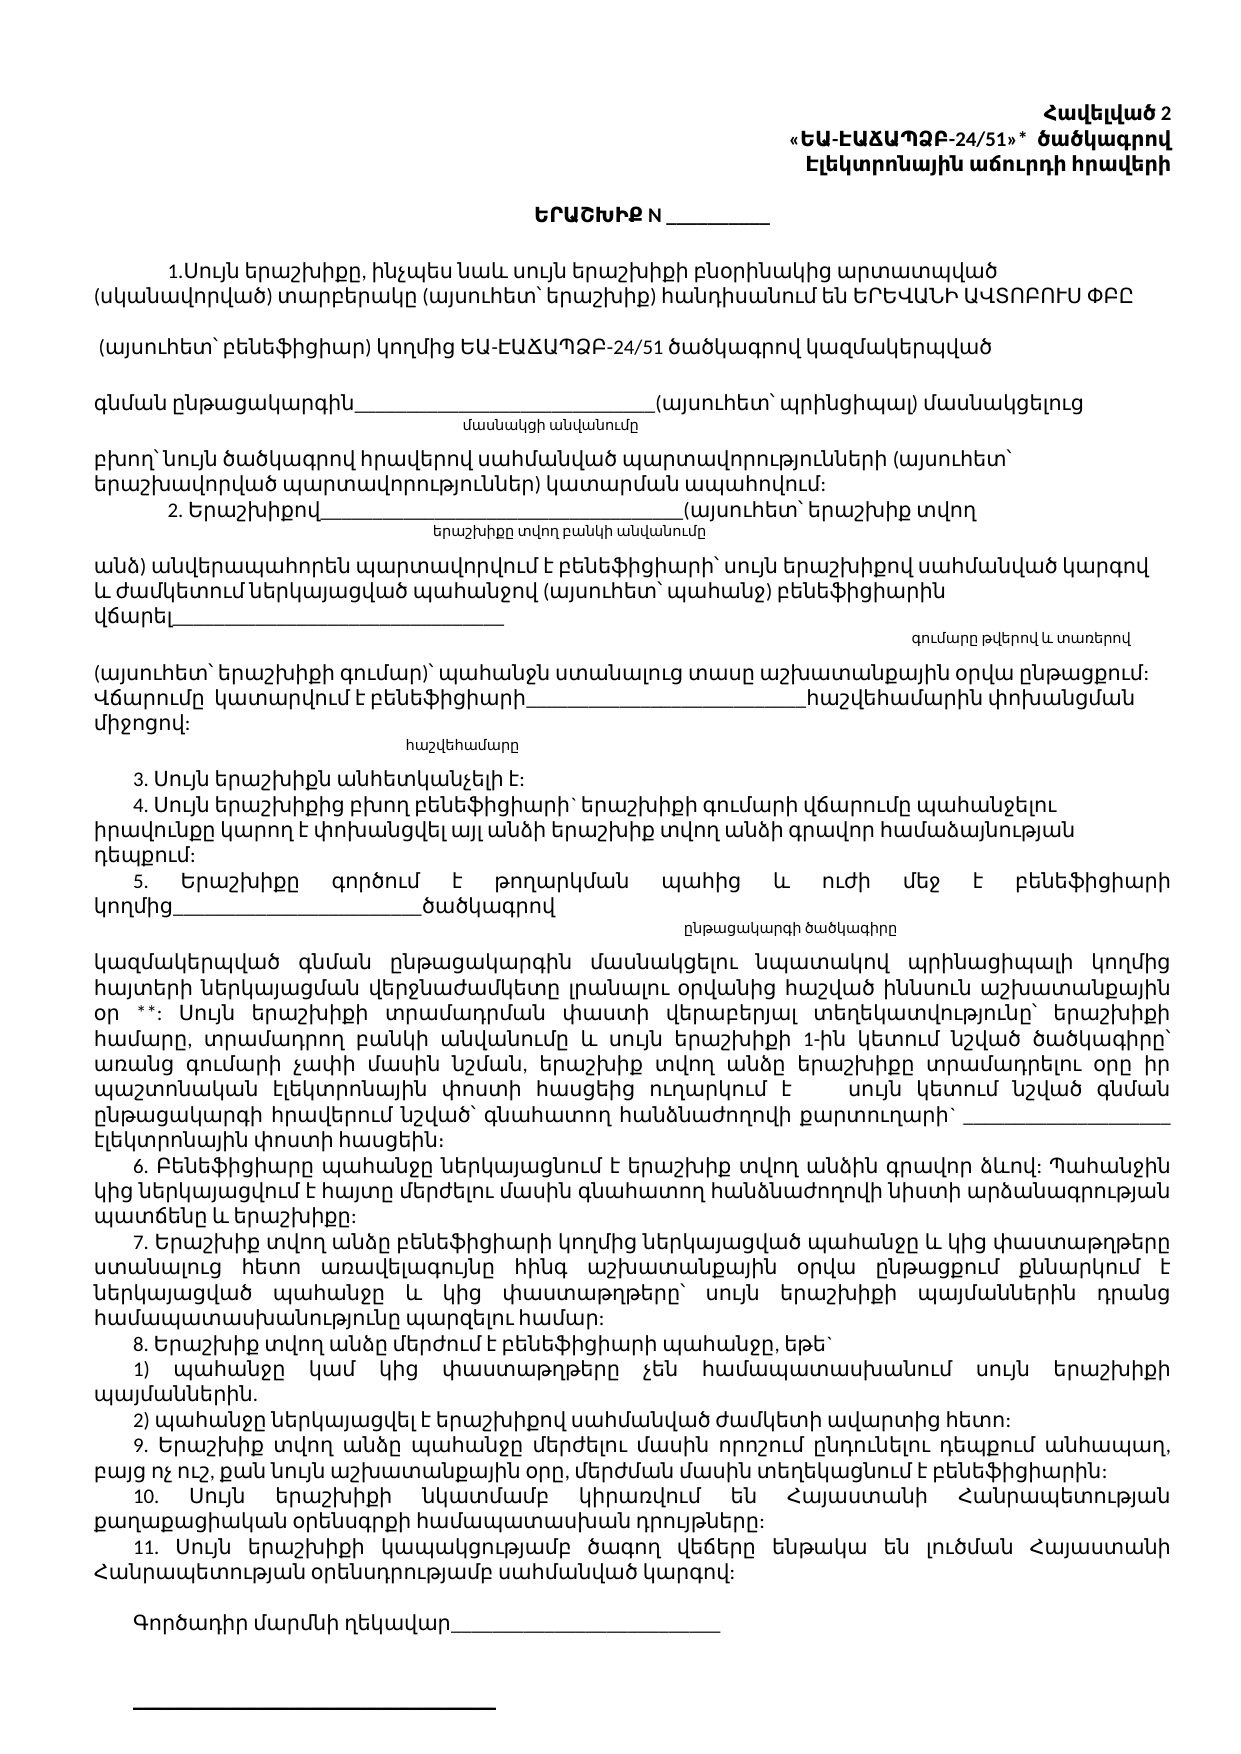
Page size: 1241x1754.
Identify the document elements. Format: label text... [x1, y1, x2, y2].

text գումարը թվերով և տառերով [831, 629, 1171, 660]
text «ԵԱ-ԷԱՃԱՊՁԲ-24/51»* ծածկագրով [94, 126, 1171, 151]
text Գործադիր մարմնի ղեկավար__________________________ [94, 1610, 1171, 1636]
text 5. Երաշխիքը գործում է թողարկման պահից և ուժի մեջ է բենեֆիցիարի կողմից________________________ծածկագրով [94, 868, 1171, 919]
text 2. Երաշխիքով___________________________________(այսուհետ՝ երաշխիք տվող [94, 497, 1171, 522]
text երաշխիքը տվող բանկի անվանումը [94, 522, 1171, 553]
text 11. Սույն երաշխիքի կապակցությամբ ծագող վեճերը ենթակա են լուծման Հայաստանի Հանրապետության օրենսդրությամբ սահմանված կարգով: [94, 1534, 1171, 1585]
text հաշվեհամարը [94, 736, 1171, 766]
text ԵՐԱՇԽԻՔ N __________ [94, 202, 1171, 227]
text ընթացակարգի ծածկագիրը [610, 919, 1171, 949]
text 7. Երաշխիք տվող անձը բենեֆիցիարի կողմից ներկայացված պահանջը և կից փաստաթղթերը ստանալուց հետո առավելագույնը հինգ աշխատանքային օրվա ընթացքում քննարկում է ներկայացված պահանջը և կից փաստաթղթերը՝ սույն երաշխիքի պայմաններին դրանց համապատասխանությունը պարզելու համար: [94, 1229, 1171, 1331]
text գնման ընթացակարգին_____________________________(այսուհետ՝ պրինցիպալ) մասնակցելուց [94, 390, 1171, 416]
text մասնակցի անվանումը [389, 416, 1171, 446]
text 6. Բենեֆիցիարը պահանջը ներկայացնում է երաշխիք տվող անձին գրավոր ձևով: Պահանջին կից ներկայացվում է հայտը մերժելու մասին գնահատող հանձնաժողովի նիստի արձանագրության պատճենը և երաշխիքը: [94, 1153, 1171, 1229]
text (այսուհետ՝ բենեֆիցիար) կողմից ԵԱ-ԷԱՃԱՊՁԲ-24/51 ծածկագրով կազմակերպված [94, 334, 1171, 390]
text բխող՝ նույն ծածկագրով հրավերով սահմանված պարտավորությունների (այսուհետ՝ երաշխավորված պարտավորություններ) կատարման ապահովում: [94, 446, 1171, 497]
text 8. Երաշխիք տվող անձը մերժում է բենեֆիցիարի պահանջը, եթե` [94, 1331, 1171, 1356]
text Էլեկտրոնային աճուրդի հրավերի [94, 151, 1171, 177]
text 2) պահանջը ներկայացվել է երաշխիքով սահմանված ժամկետի ավարտից հետո: [94, 1407, 1171, 1432]
text 1) պահանջը կամ կից փաստաթղթերը չեն համապատասխանում սույն երաշխիքի պայմաններին. [94, 1356, 1171, 1407]
text 4. Սույն երաշխիքից բխող բենեֆիցիարի` երաշխիքի գումարի վճարումը պահանջելու իրավունքը կարող է փոխանցվել այլ անձի երաշխիք տվող անձի գրավոր համաձայնության դեպքում: [94, 792, 1171, 868]
text 10. Սույն երաշխիքի նկատմամբ կիրառվում են Հայաստանի Հանրապետության քաղաքացիական օրենսգրքի համապատասխան դրույթները: [94, 1483, 1171, 1534]
text անձ) անվերապահորեն պարտավորվում է բենեֆիցիարի՝ սույն երաշխիքով սահմանված կարգով և ժամկետում ներկայացված պահանջով (այսուհետ՝ պահանջ) բենեֆիցիարին վճարել________________________________ [94, 553, 1171, 629]
text 1.Սույն երաշխիքը, ինչպես նաև սույն երաշխիքի բնօրինակից արտատպված (սկանավորված) տարբերակը (այսուհետ՝ երաշխիք) հանդիսանում են ԵՐԵՎԱՆԻ ԱՎՏՈԲՈՒՍ ՓԲԸ [94, 258, 1171, 309]
text 3. Սույն երաշխիքն անհետկանչելի է: [94, 766, 1171, 792]
text 9. Երաշխիք տվող անձը պահանջը մերժելու մասին որոշում ընդունելու դեպքում անհապաղ, բայց ոչ ուշ, քան նույն աշխատանքային օրը, մերժման մասին տեղեկացնում է բենեֆիցիարին: [94, 1432, 1171, 1483]
text ___________________________________ [94, 1687, 1171, 1712]
text Հավելված 2 [94, 100, 1171, 126]
text (այսուհետ՝ երաշխիքի գումար)՝ պահանջն ստանալուց տասը աշխատանքային օրվա ընթացքում: Վճարումը կատարվում է բենեֆիցիարի___________________________հաշվեհամարին փոխանցման միջոցով: [94, 660, 1171, 736]
text կազմակերպված գնման ընթացակարգին մասնակցելու նպատակով պրինացիպալի կողմից հայտերի ներկայացման վերջնաժամկետը լրանալու օրվանից հաշված իննսուն աշխատանքային օր **: Սույն երաշխիքի տրամադրման փաստի վերաբերյալ տեղեկատվությունը՝ երաշխիքի համարը, տրամադրող բանկի անվանումը և սույն երաշխիքի 1-ին կետում նշված ծածկագիրը՝ առանց գումարի չափի մասին նշման, երաշխիք տվող անձը երաշխիքը տրամադրելու օրը իր պաշտոնական էլեկտրոնային փոստի հասցեից ուղարկում է սույն կետում նշված գնման ընթացակարգի հրավերում նշված՝ գնահատող հանձնաժողովի քարտուղարի` ____________________ էլեկտրոնային փոստի հասցեին։ [94, 949, 1171, 1153]
